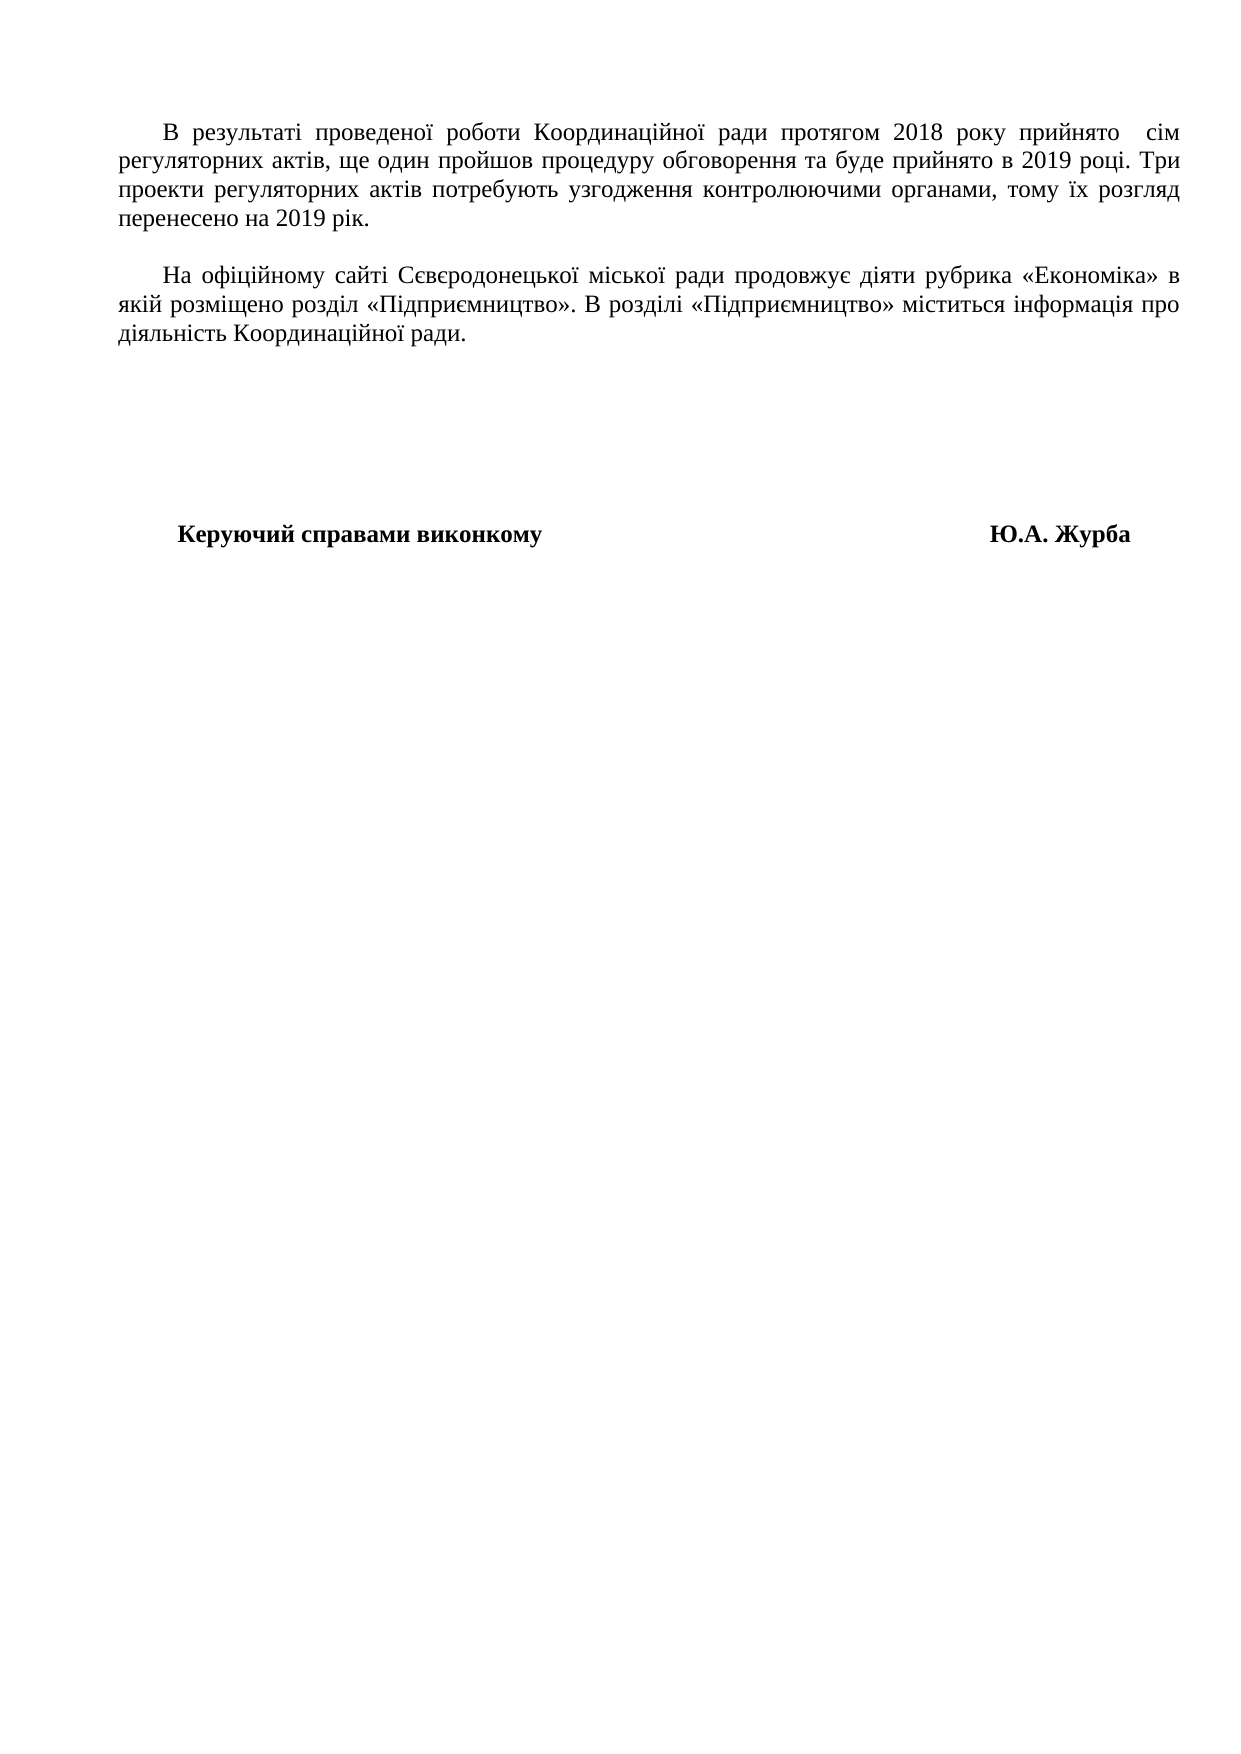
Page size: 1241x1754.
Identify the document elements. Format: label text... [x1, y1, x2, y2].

text На офіційному сайті Сєвєродонецької міської ради продовжує діяти рубрика «Економіка» в якій розміщено розділ «Підприємництво». В розділі «Підприємництво» міститься інформація про діяльність Координаційної ради. [118, 260, 1181, 347]
text Керуючий справами виконкому Ю.А. Журба [177, 519, 1181, 548]
text В результаті проведеної роботи Координаційної ради протягом 2018 року прийнято сім регуляторних актів, ще один пройшов процедуру обговорення та буде прийнято в 2019 році. Три проекти регуляторних актів потребують узгодження контролюючими органами, тому їх розгляд перенесено на 2019 рік. [118, 117, 1181, 232]
